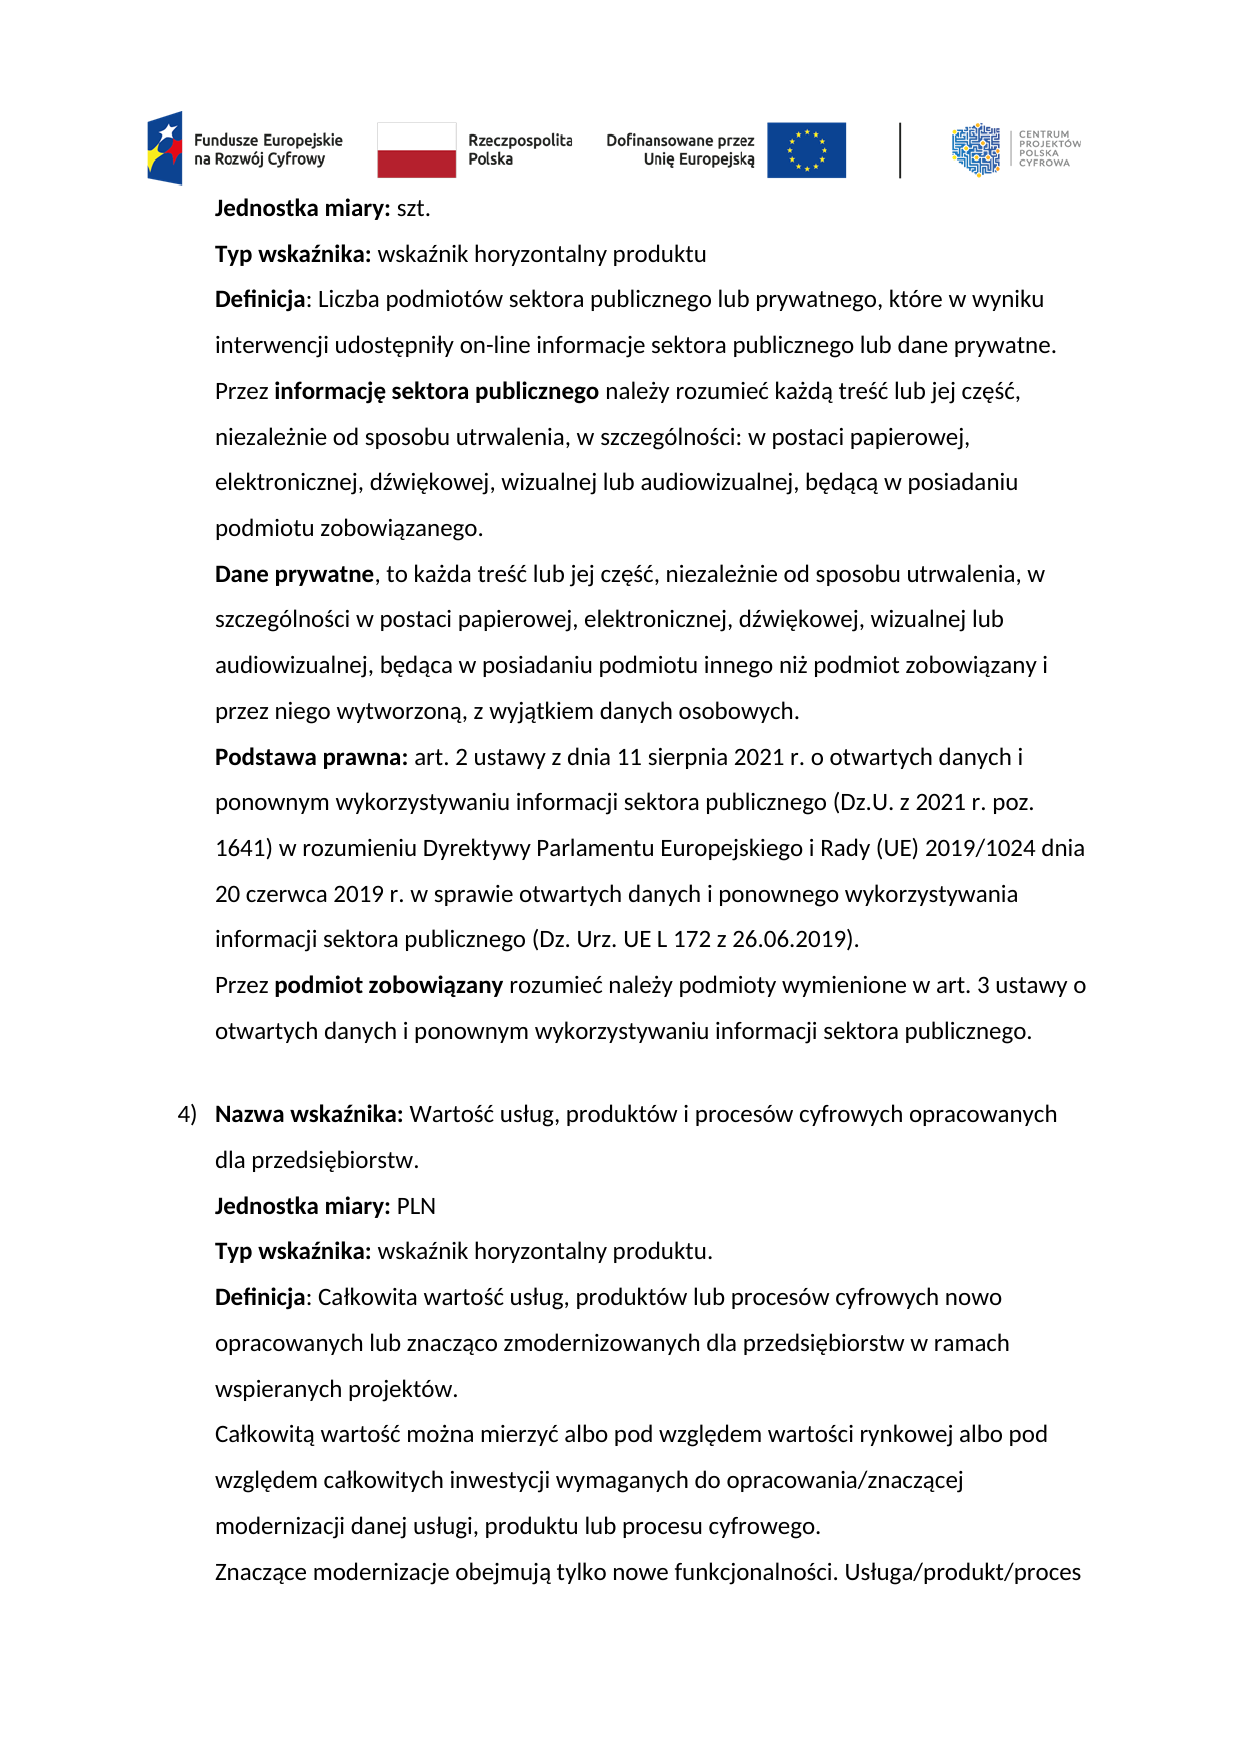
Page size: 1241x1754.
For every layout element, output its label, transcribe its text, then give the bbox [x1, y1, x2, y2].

picture [147, 111, 1081, 186]
